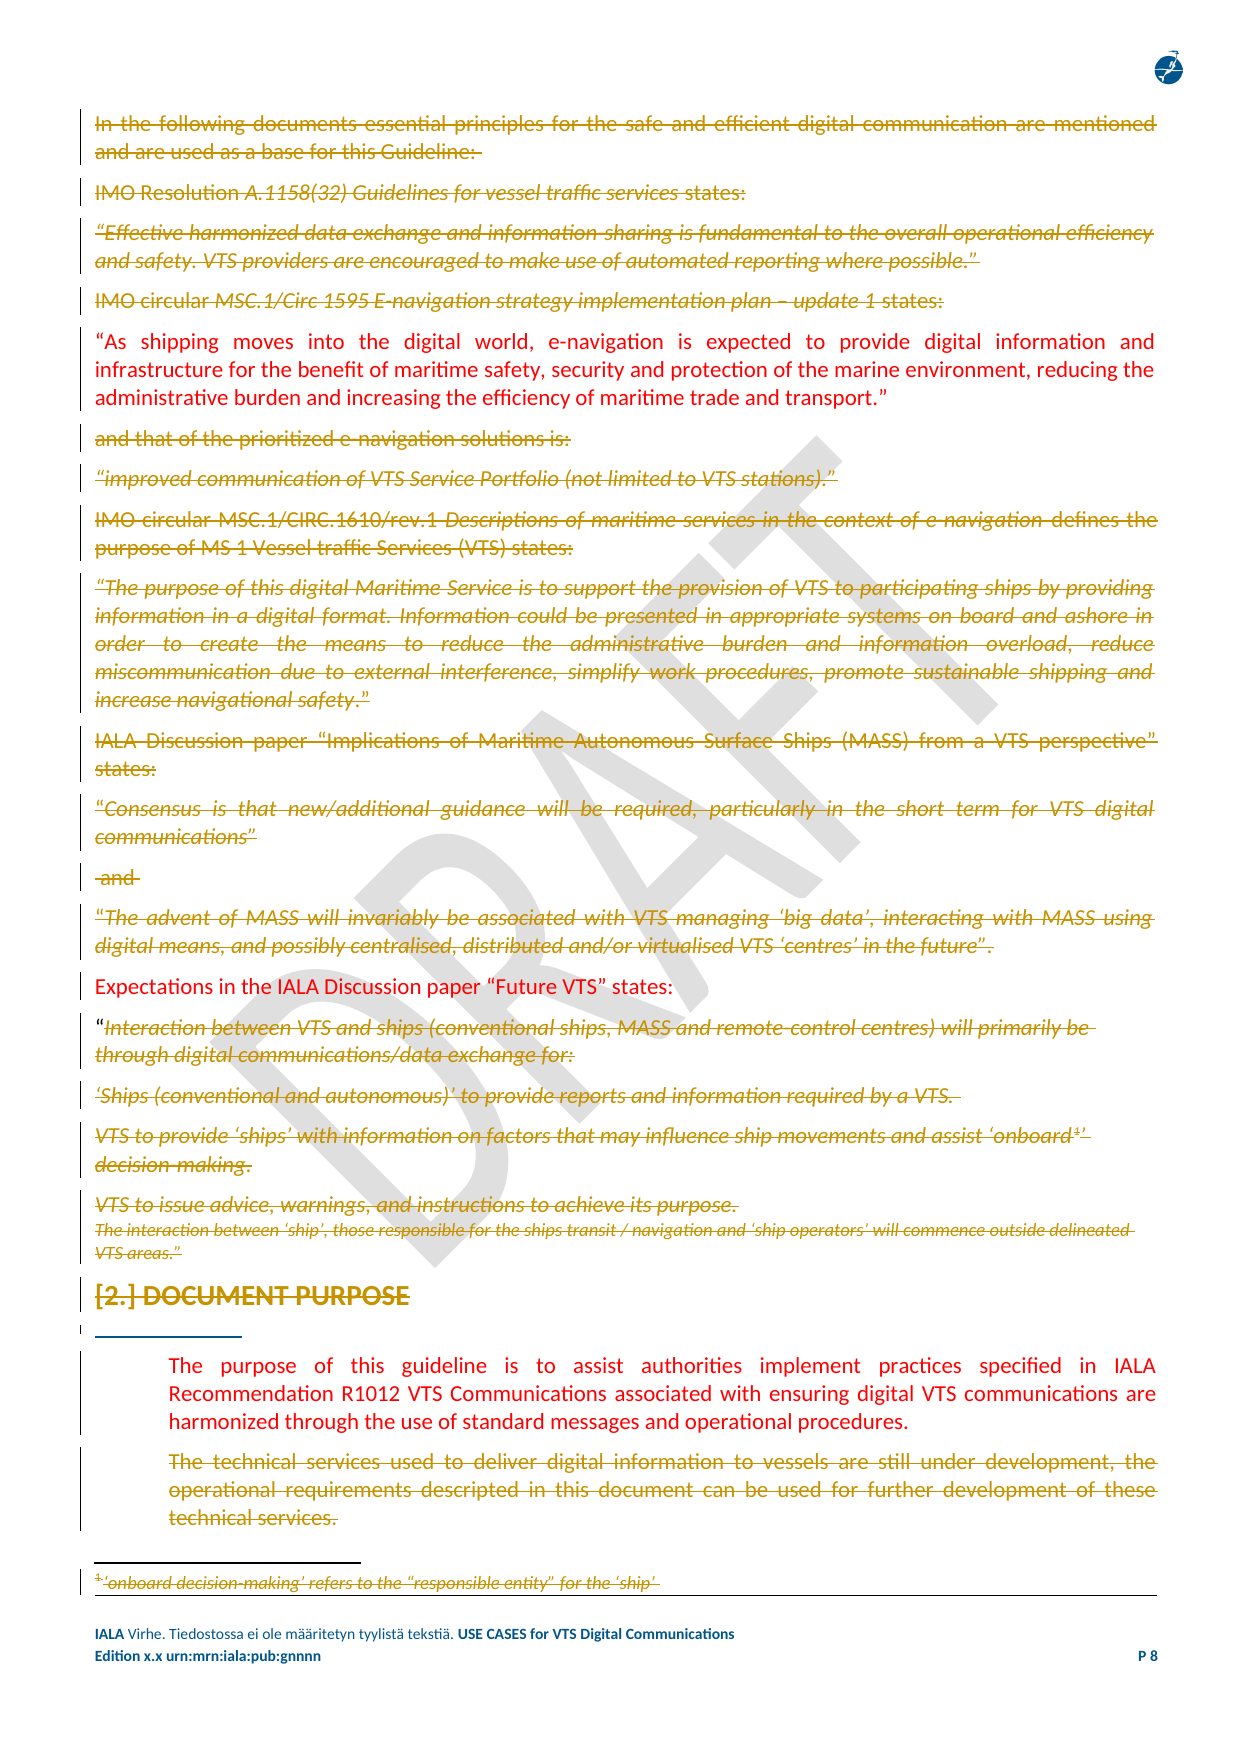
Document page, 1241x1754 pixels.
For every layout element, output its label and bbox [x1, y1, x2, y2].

picture [1123, 0, 1241, 119]
